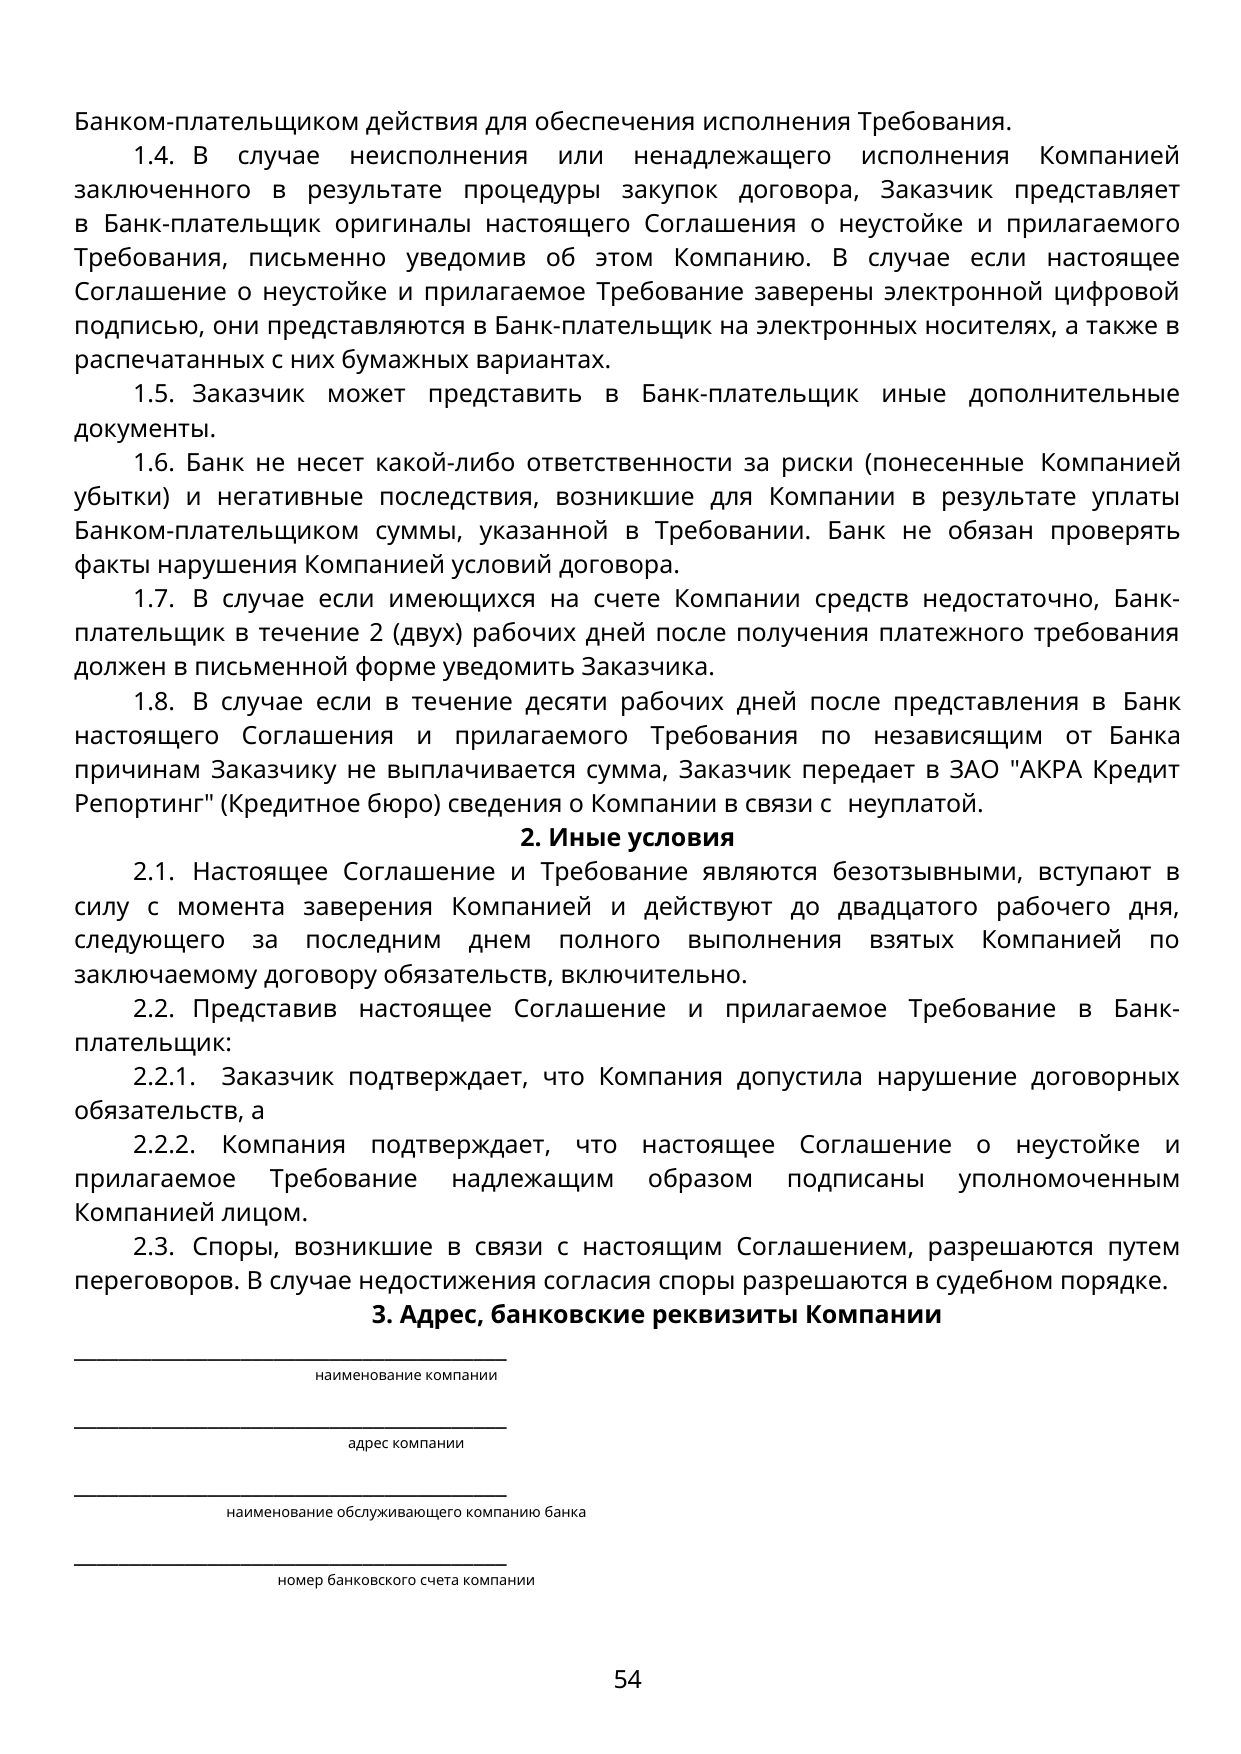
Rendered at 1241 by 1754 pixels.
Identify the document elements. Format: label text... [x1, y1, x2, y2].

text 3. Адрес, банковские реквизиты Компании [74, 1297, 1181, 1331]
text наименование обслуживающего компанию банка [74, 1501, 738, 1535]
text 1.8. В случае если в течение десяти рабочих дней после представления в Банк настоящего Соглашения и прилагаемого Требования по независящим от Банка причинам Заказчику не выплачивается сумма, Заказчик передает в ЗАО "АКРА Кредит Репортинг" (Кредитное бюро) сведения о Компании в связи с неуплатой. [74, 683, 1181, 820]
text наименование компании [74, 1365, 738, 1399]
text 2.1. Настоящее Соглашение и Требование являются безотзывными, вступают в силу с момента заверения Компанией и действуют до двадцатого рабочего дня, следующего за последним днем полного выполнения взятых Компанией по заключаемому договору обязательств, включительно. [74, 854, 1181, 990]
text _______________________________________ [74, 1399, 1181, 1433]
text 2.2.2. Компания подтверждает, что настоящее Соглашение о неустойке и прилагаемое Требование надлежащим образом подписаны уполномоченным Компанией лицом. [74, 1127, 1181, 1229]
text _______________________________________ [74, 1467, 1181, 1501]
text 1.5. Заказчик может представить в Банк-плательщик иные дополнительные документы. [74, 376, 1181, 444]
text 2.3. Споры, возникшие в связи с настоящим Соглашением, разрешаются путем переговоров. В случае недостижения согласия споры разрешаются в судебном порядке. [74, 1229, 1181, 1297]
text 2. Иные условия [74, 820, 1181, 854]
text _______________________________________ [74, 1331, 1181, 1365]
text 2.2. Представив настоящее Соглашение и прилагаемое Требование в Банк-плательщик: [74, 990, 1181, 1058]
text 1.6. Банк не несет какой-либо ответственности за риски (понесенные Компанией убытки) и негативные последствия, возникшие для Компании в результате уплаты Банком-плательщиком суммы, указанной в Требовании. Банк не обязан проверять факты нарушения Компанией условий договора. [74, 444, 1181, 581]
text _______________________________________ [74, 1535, 1181, 1569]
text адрес компании [74, 1433, 738, 1467]
text 2.2.1. Заказчик подтверждает, что Компания допустила нарушение договорных обязательств, а [74, 1058, 1181, 1127]
text номер банковского счета компании [74, 1569, 738, 1603]
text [74, 103, 1181, 137]
text 1.4. В случае неисполнения или ненадлежащего исполнения Компанией заключенного в результате процедуры закупок договора, Заказчик представляет в Банк-плательщик оригиналы настоящего Соглашения о неустойке и прилагаемого Требования, письменно уведомив об этом Компанию. В случае если настоящее Соглашение о неустойке и прилагаемое Требование заверены электронной цифровой подписью, они представляются в Банк-плательщик на электронных носителях, а также в распечатанных с них бумажных вариантах. [74, 137, 1181, 376]
text 1.7. В случае если имеющихся на счете Компании средств недостаточно, Банк-плательщик в течение 2 (двух) рабочих дней после получения платежного требования должен в письменной форме уведомить Заказчика. [74, 581, 1181, 683]
